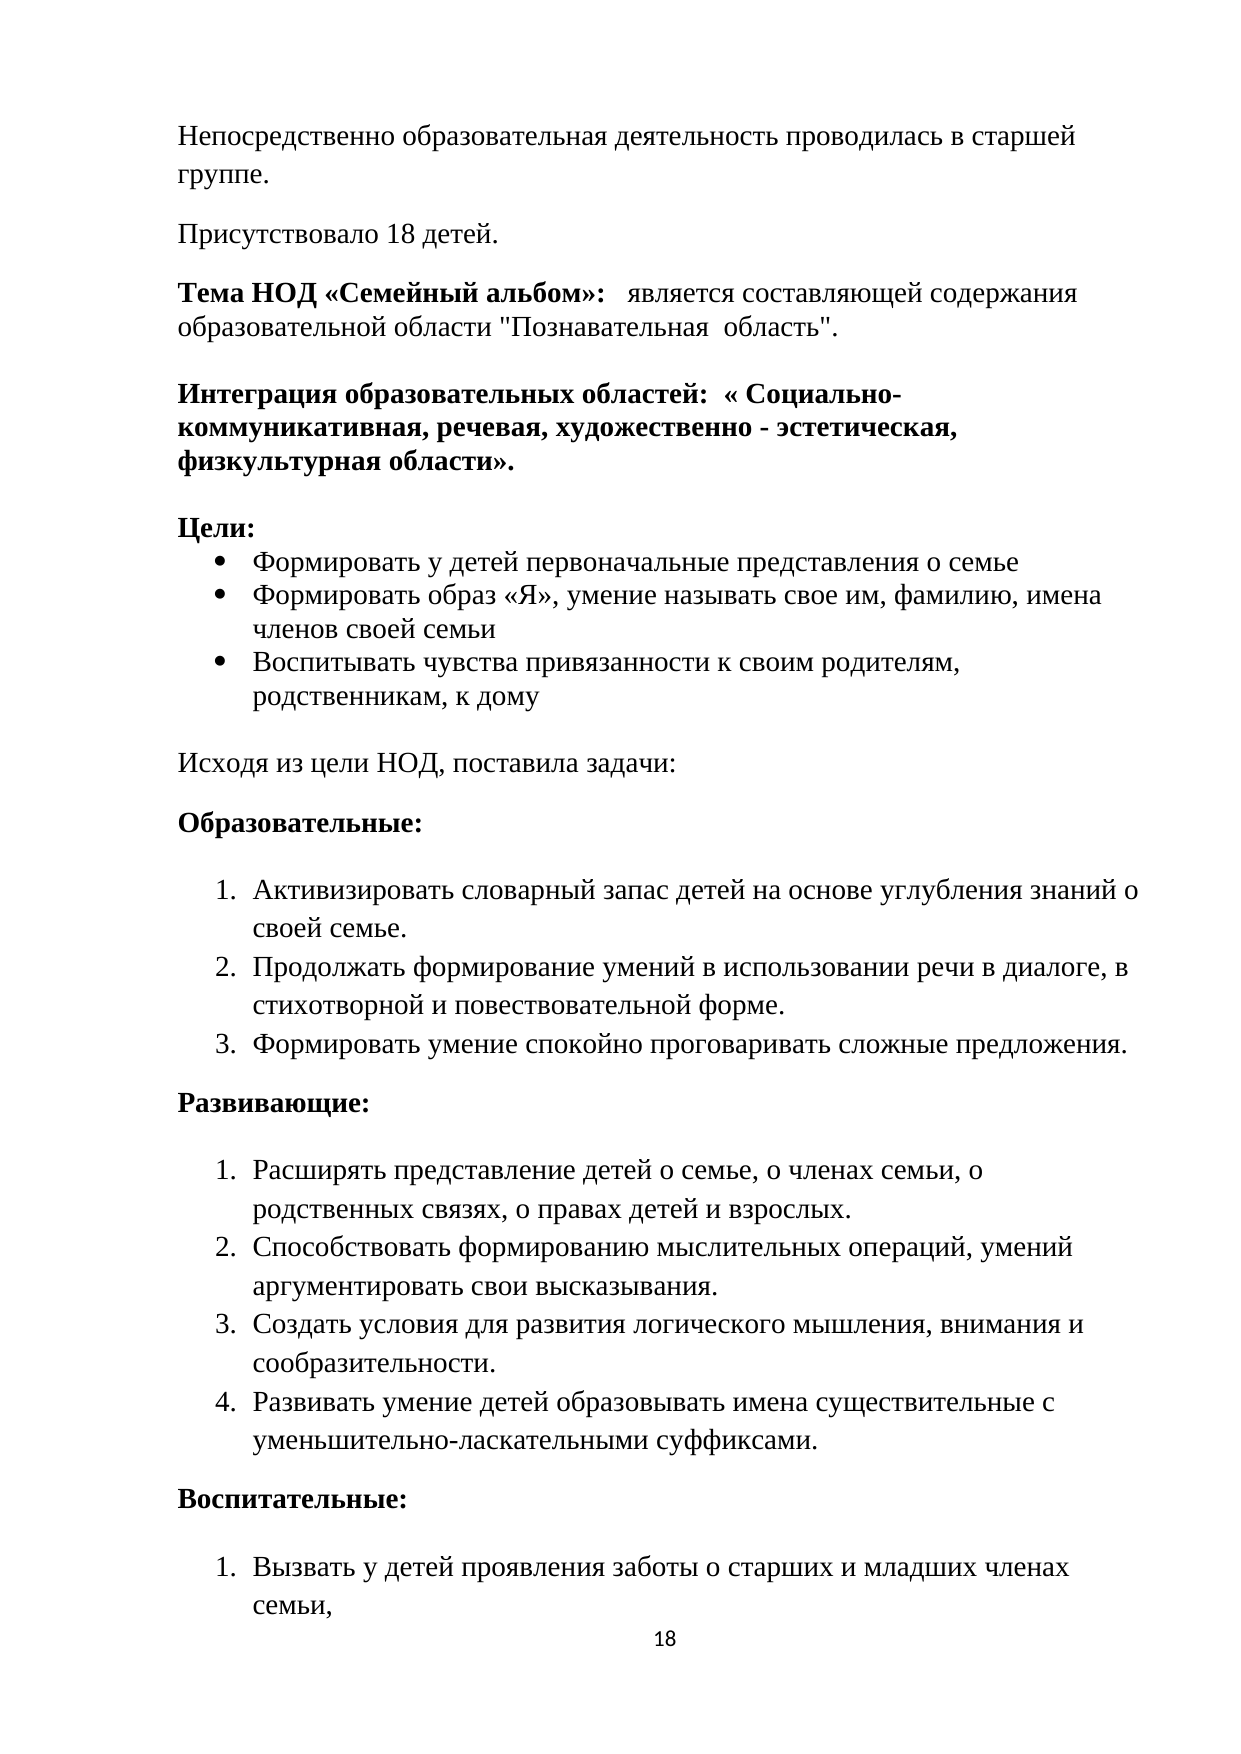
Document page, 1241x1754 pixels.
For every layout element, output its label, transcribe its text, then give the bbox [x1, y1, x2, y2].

text Образовательные: [177, 805, 1152, 838]
list Воспитывать чувства привязанности к своим родителям, родственникам, к дому [215, 644, 1152, 712]
list Создать условия для развития логического мышления, внимания и сообразительности. [215, 1307, 1152, 1379]
text Воспитательные: [177, 1482, 1152, 1515]
text Непосредственно образовательная деятельность проводилась в старшей группе. [177, 118, 1152, 190]
list Расширять представление детей о семье, о членах семьи, о родственных связях, о правах детей и взрослых. [215, 1152, 1152, 1224]
list Способствовать формированию мыслительных операций, умений аргументировать свои высказывания. [215, 1229, 1152, 1302]
text Исходя из цели НОД, поставила задачи: [177, 745, 1152, 779]
list Вызвать у детей проявления заботы о старших и младших членах семьи, [215, 1549, 1152, 1621]
list Формировать у детей первоначальные представления о семье [215, 544, 1152, 577]
list Формировать умение спокойно проговаривать сложные предложения. [215, 1026, 1152, 1059]
list Развивать умение детей образовывать имена существительные с уменьшительно-ласкательными суффиксами. [215, 1384, 1152, 1456]
list Формировать образ «Я», умение называть свое им, фамилию, имена членов своей семьи [215, 577, 1152, 644]
text Тема НОД «Семейный альбом»: является составляющей содержания образовательной области "Познавательная область". [177, 275, 1152, 342]
list Продолжать формирование умений в использовании речи в диалоге, в стихотворной и повествовательной форме. [215, 949, 1152, 1021]
text Развивающие: [177, 1085, 1152, 1119]
text Присутствовало 18 детей. [177, 216, 1152, 249]
text Интеграция образовательных областей: « Социально-коммуникативная, речевая, художественно - эстетическая, физкультурная области». [177, 376, 1152, 477]
text Цели: [177, 510, 1152, 544]
list Активизировать словарный запас детей на основе углубления знаний о своей семье. [215, 872, 1152, 944]
